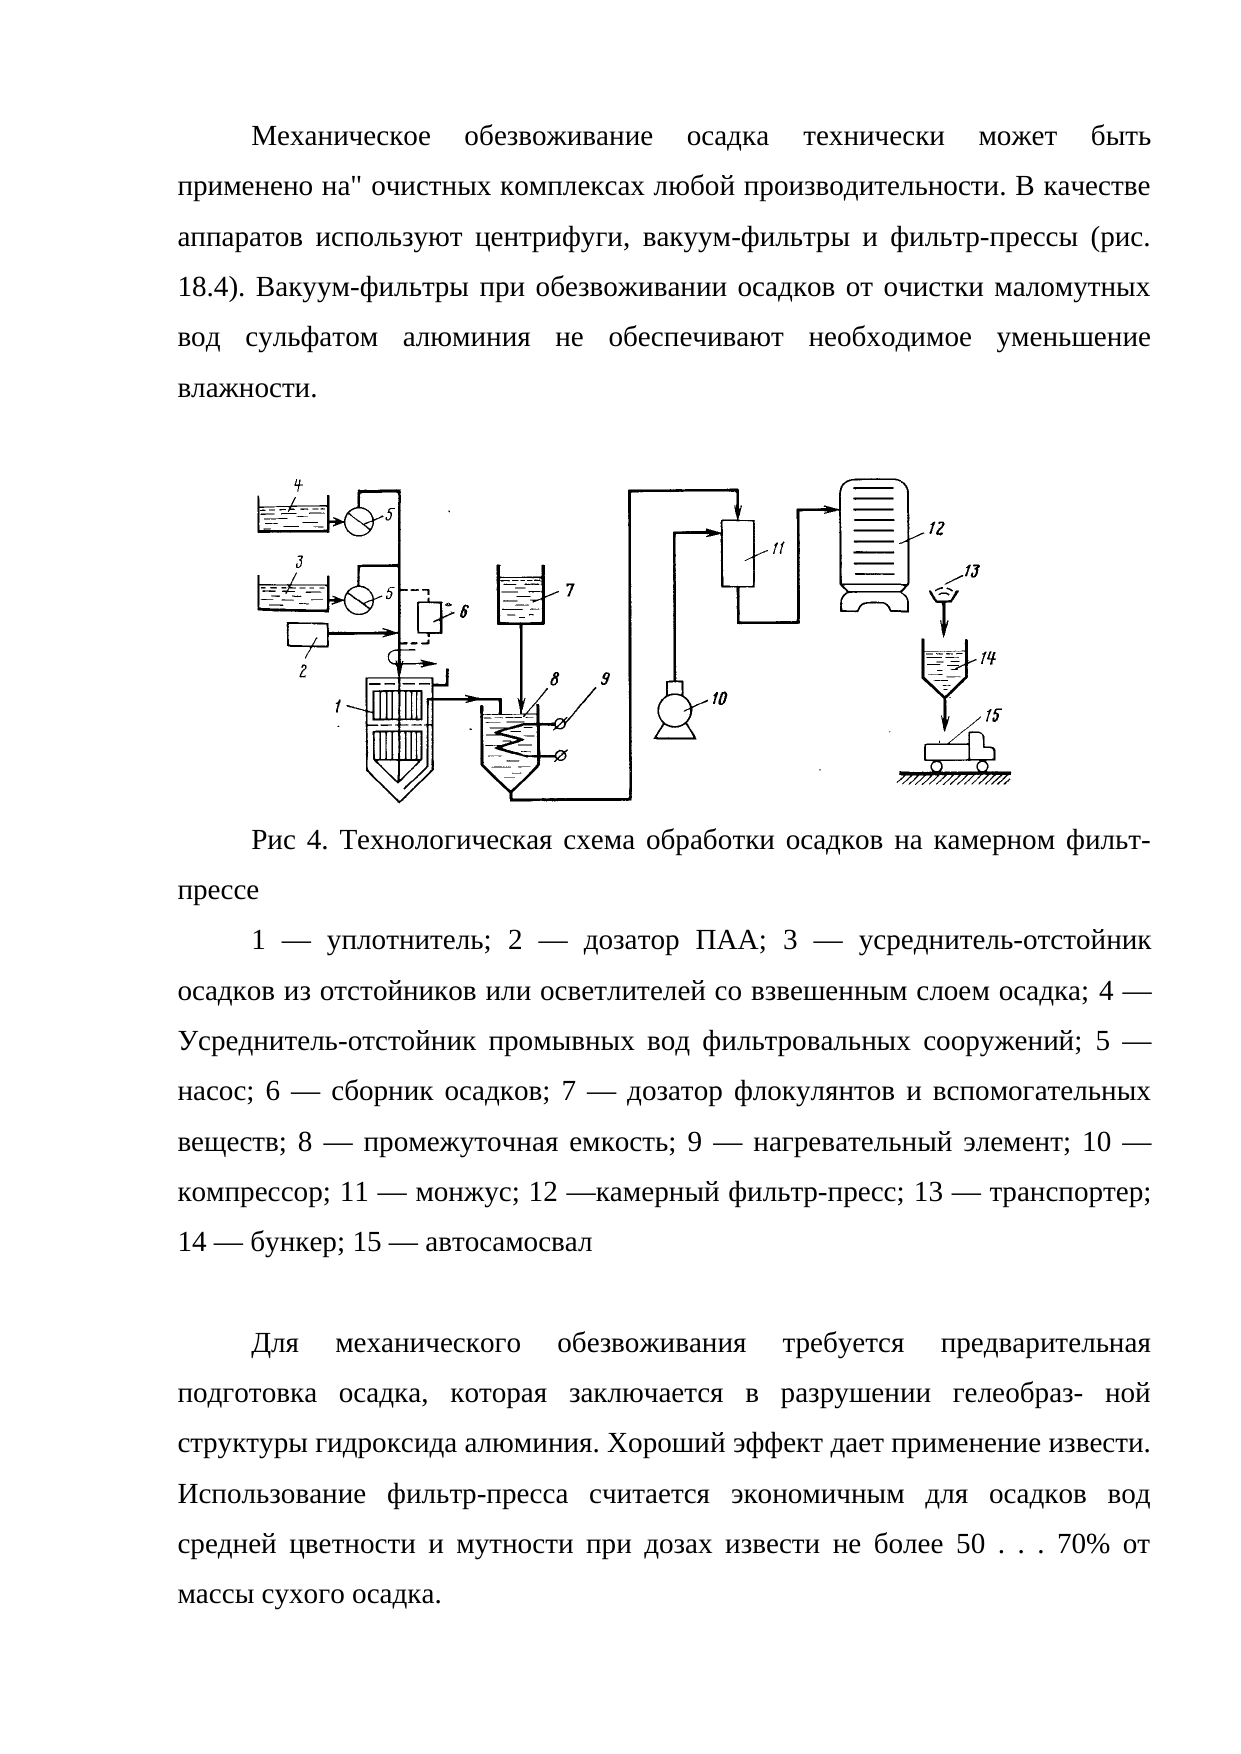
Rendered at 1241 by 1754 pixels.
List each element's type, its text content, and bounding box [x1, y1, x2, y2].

text Рис 4. Технологическая схема обработки осадков на камерном фильт-прессе [177, 822, 1152, 906]
picture [251, 470, 1017, 808]
text Для механического обезвоживания требуется предварительная подготовка осадка, которая заключается в разрушении гелеобраз- ной структуры гидроксида алюминия. Хороший эффект дает применение извести. Использование фильтр-пресса считается экономичным для осадков вод средней цветности и мутности при дозах извести не более 50 . . . 70% от массы сухого осадка. [177, 1325, 1152, 1610]
text 1 — уплотнитель; 2 — дозатор ПАА; 3 — усреднитель-отстойник осадков из отстойников или осветлителей со взвешенным слоем осадка; 4 — Усреднитель-отстойник промывных вод фильтровальных сооружений; 5 — насос; 6 — сборник осадков; 7 — дозатор флокулянтов и вспомогательных веществ; 8 — промежуточная емкость; 9 — нагревательный элемент; 10 — компрессор; 11 — монжус; 12 —камерный фильтр-пресс; 13 — транспортер; 14 — бункер; 15 — автосамосвал [177, 922, 1152, 1258]
text Механическое обезвоживание осадка технически может быть применено на" очистных комплексах любой производительности. В качестве аппаратов используют центрифуги, вакуум-фильтры и фильтр-прессы (рис. 18.4). Вакуум-фильтры при обезвоживании осадков от очистки маломутных вод сульфатом алюминия не обеспечивают необходимое уменьшение влажности. [177, 118, 1152, 403]
